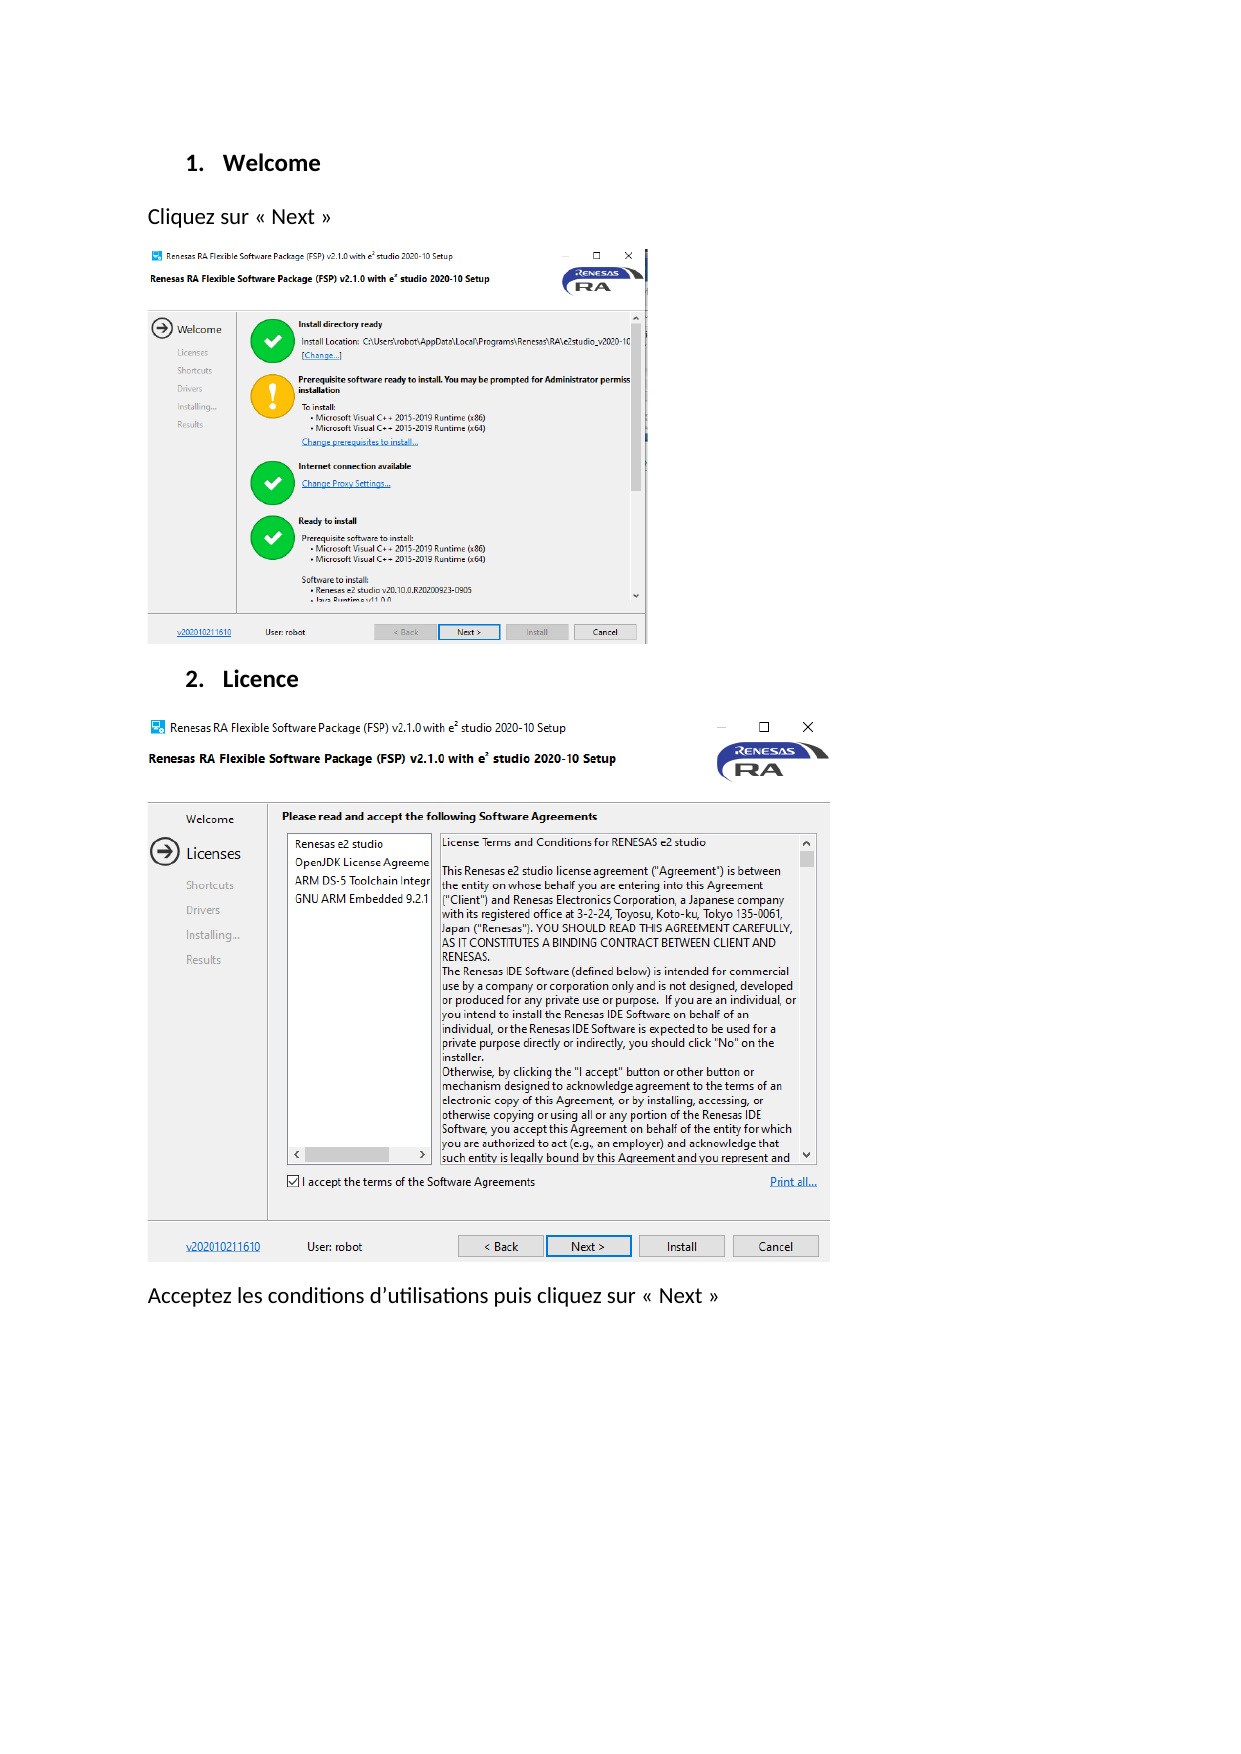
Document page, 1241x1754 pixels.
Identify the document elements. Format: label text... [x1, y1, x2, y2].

text Acceptez les conditions d’utilisations puis cliquez sur « Next » [148, 1281, 1093, 1309]
text Cliquez sur « Next » [148, 202, 1093, 230]
picture [147, 717, 830, 1262]
subtitle Welcome [185, 148, 1093, 178]
subtitle Licence [185, 663, 1093, 693]
picture [147, 249, 648, 644]
